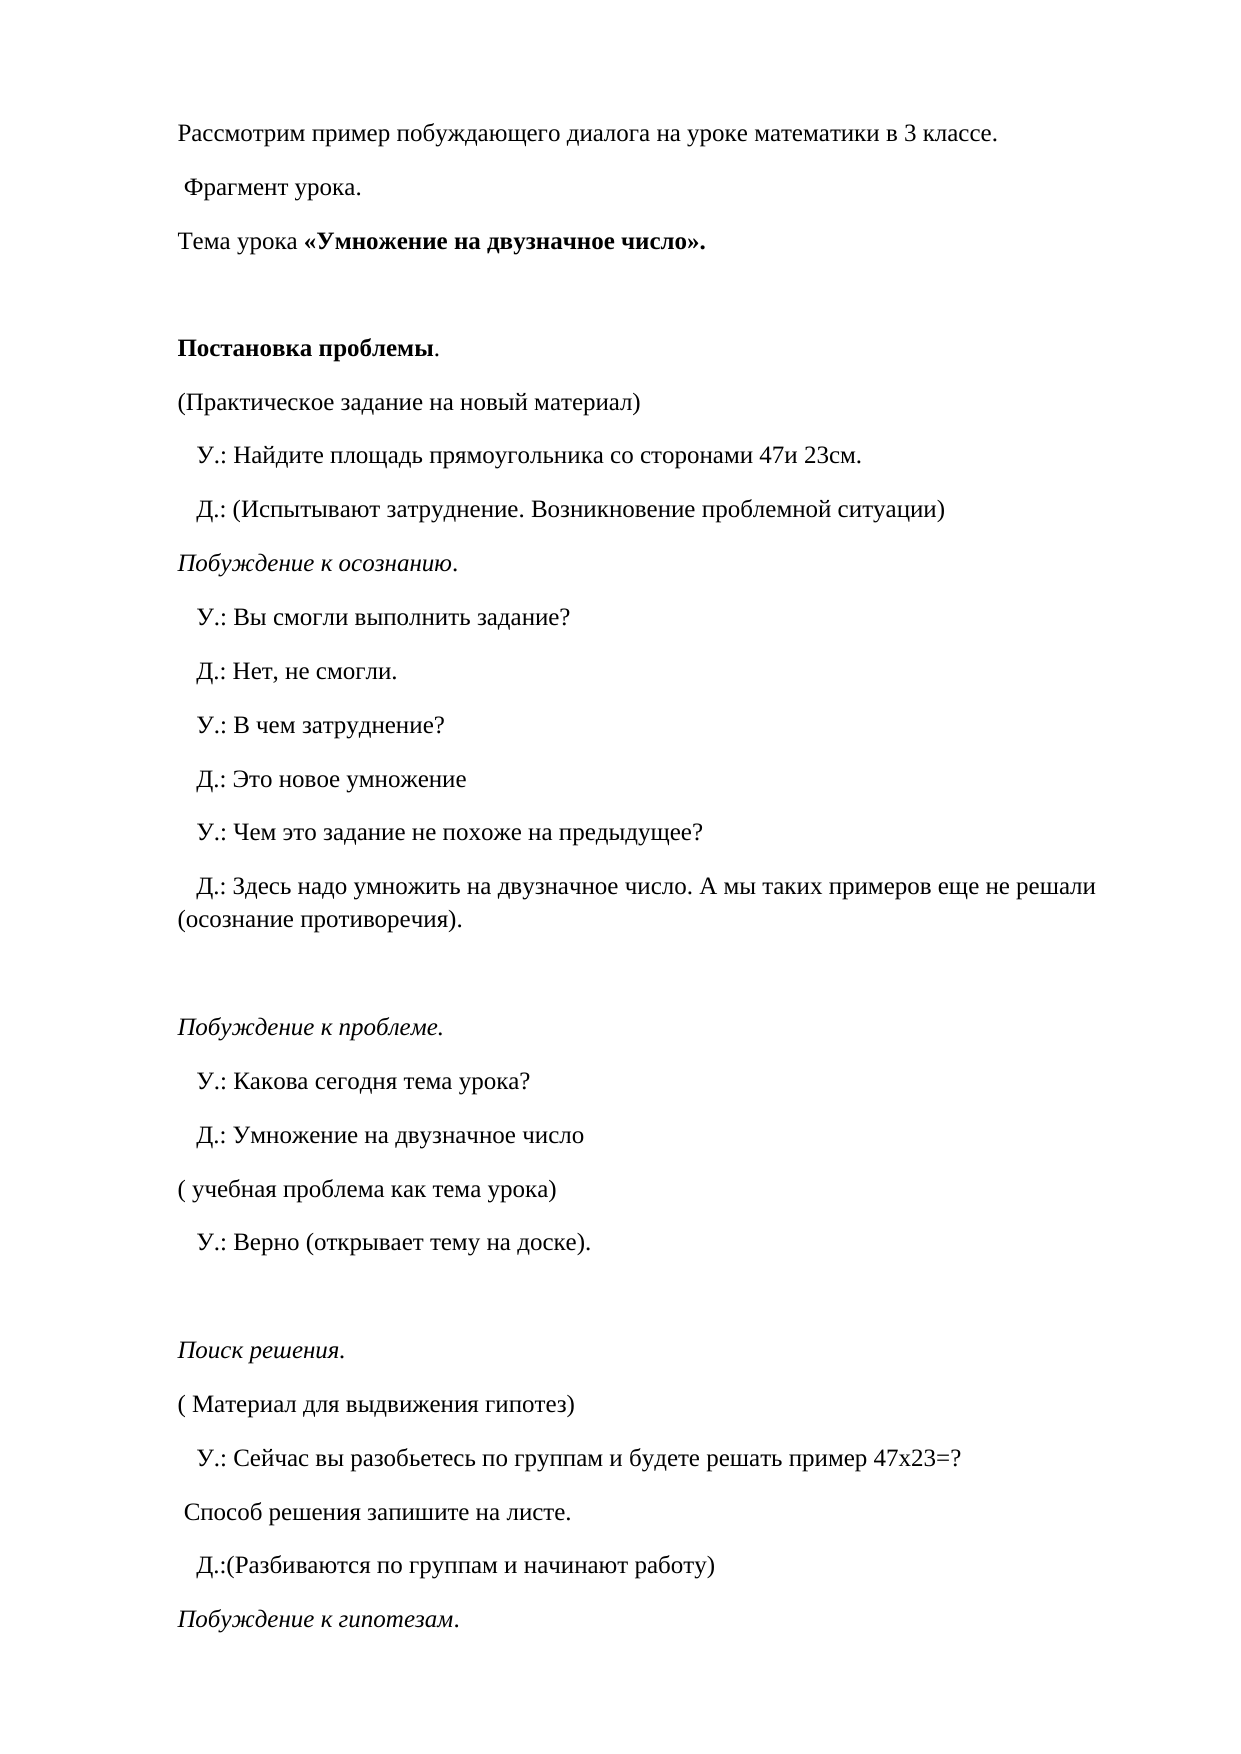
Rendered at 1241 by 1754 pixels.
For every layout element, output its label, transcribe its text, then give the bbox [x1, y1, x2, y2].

text Постановка проблемы. [177, 333, 1152, 362]
text У.: Найдите площадь прямоугольника со сторонами 47и 23см. [177, 441, 1152, 469]
text Д.: Умножение на двузначное число [177, 1120, 1152, 1148]
text У.: Вы смогли выполнить задание? [177, 602, 1152, 631]
text Способ решения запишите на листе. [177, 1497, 1152, 1526]
text ( учебная проблема как тема урока) [177, 1174, 1152, 1202]
text Побуждение к проблеме. [177, 1012, 1152, 1041]
text Д.: Это новое умножение [177, 764, 1152, 792]
text Рассмотрим пример побуждающего диалога на уроке математики в 3 классе. [177, 118, 1152, 147]
text Д.:(Разбиваются по группам и начинают работу) [177, 1551, 1152, 1579]
text Побуждение к гипотезам. [177, 1604, 1152, 1633]
text Д.: Нет, не смогли. [177, 656, 1152, 685]
text ( Материал для выдвижения гипотез) [177, 1389, 1152, 1418]
text (Практическое задание на новый материал) [177, 387, 1152, 415]
text Тема урока «Умножение на двузначное число». [177, 226, 1152, 254]
text Побуждение к осознанию. [177, 548, 1152, 577]
text Д.: (Испытывают затруднение. Возникновение проблемной ситуации) [177, 494, 1152, 523]
text Д.: Здесь надо умножить на двузначное число. А мы таких примеров еще не решали (осознание противоречия). [177, 871, 1152, 933]
text Фрагмент урока. [177, 172, 1152, 201]
text У.: Какова сегодня тема урока? [177, 1066, 1152, 1095]
text У.: Чем это задание не похоже на предыдущее? [177, 817, 1152, 846]
text У.: Верно (открывает тему на доске). [177, 1227, 1152, 1256]
text У.: В чем затруднение? [177, 710, 1152, 738]
text У.: Сейчас вы разобьетесь по группам и будете решать пример 47х23=? [177, 1443, 1152, 1472]
text Поиск решения. [177, 1335, 1152, 1364]
